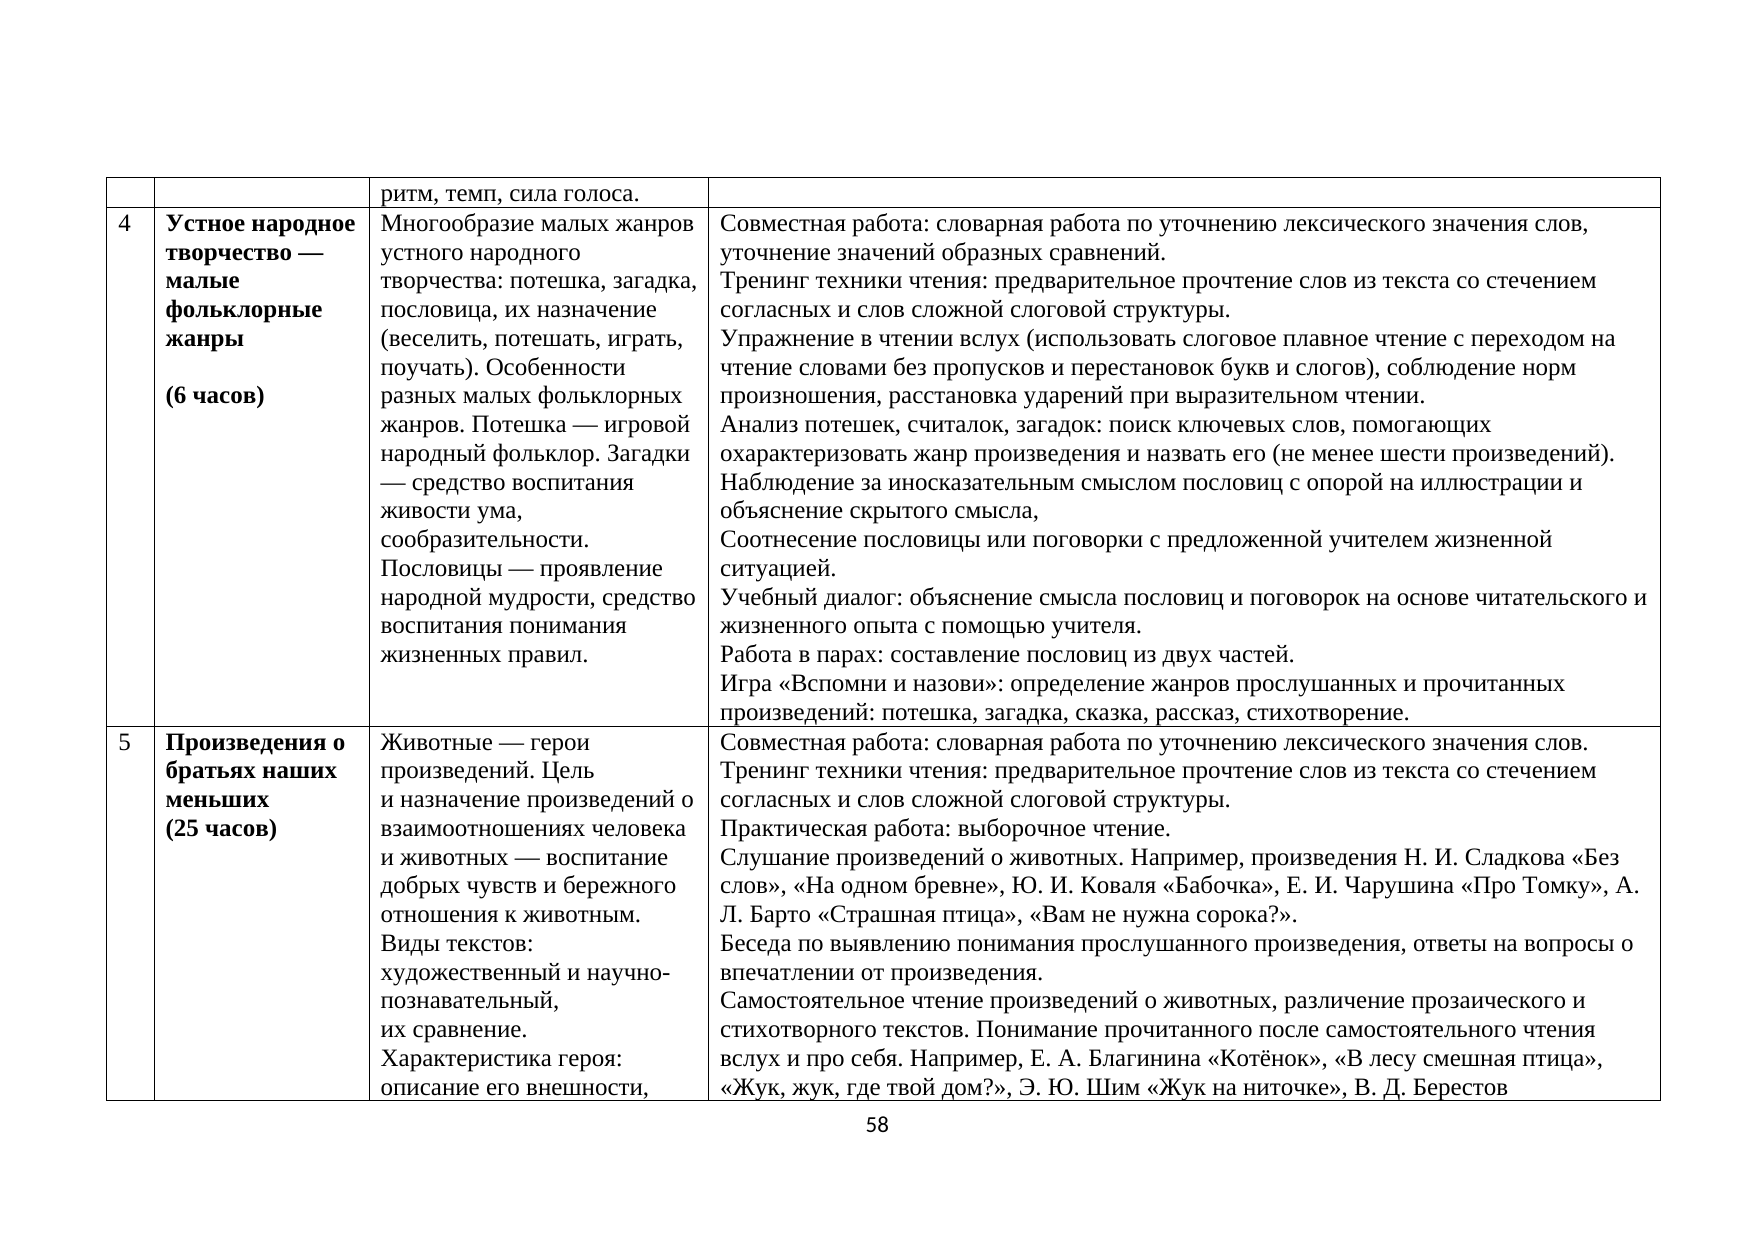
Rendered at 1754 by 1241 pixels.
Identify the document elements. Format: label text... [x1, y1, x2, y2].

table_cell 5 [107, 727, 154, 1100]
table_cell [107, 178, 154, 207]
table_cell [370, 178, 708, 207]
table_cell 4 [107, 208, 154, 726]
table_cell Многообразие малых жанров устного народного творчества: потешка, загадка, пословица, их назначение (веселить, потешать, играть, поучать). Особенности разных малых фольклорных жанров. Потешка — игровой народный фольклор. Загадки — средство воспитания живости ума, сообразительности. Пословицы — проявление народной мудрости, средство воспитания понимания жизненных правил. [370, 208, 708, 726]
table_cell Устное народное творчество — малые фольклорные жанры (6 часов) [155, 208, 369, 726]
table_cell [370, 727, 708, 1100]
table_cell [709, 178, 1660, 207]
table_cell Совместная работа: словарная работа по уточнению лексического значения слов, уточнение значений образных сравнений. Тренинг техники чтения: предварительное прочтение слов из текста со стечением согласных и слов сложной слоговой структуры. Упражнение в чтении вслух (использовать слоговое плавное чтение с переходом на чтение словами без пропусков и перестановок букв и слогов), соблюдение норм произношения, расстановка ударений при выразительном чтении. Анализ потешек, считалок, загадок: поиск ключевых слов, помогающих охарактеризовать жанр произведения и назвать его (не менее шести произведений). Наблюдение за иносказательным смыслом пословиц с опорой на иллюстрации и объяснение скрытого смысла, Соотнесение пословицы или поговорки с предложенной учителем жизненной ситуацией. Учебный диалог: объяснение смысла пословиц и поговорок на основе читательского и жизненного опыта с помощью учителя. Работа в парах: составление пословиц из двух частей. Игра «Вспомни и назови»: определение жанров прослушанных и прочитанных произведений: потешка, загадка, сказка, рассказ, стихотворение. [709, 208, 1660, 726]
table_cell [709, 727, 1660, 1100]
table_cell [155, 727, 369, 1100]
table_cell [155, 178, 369, 207]
